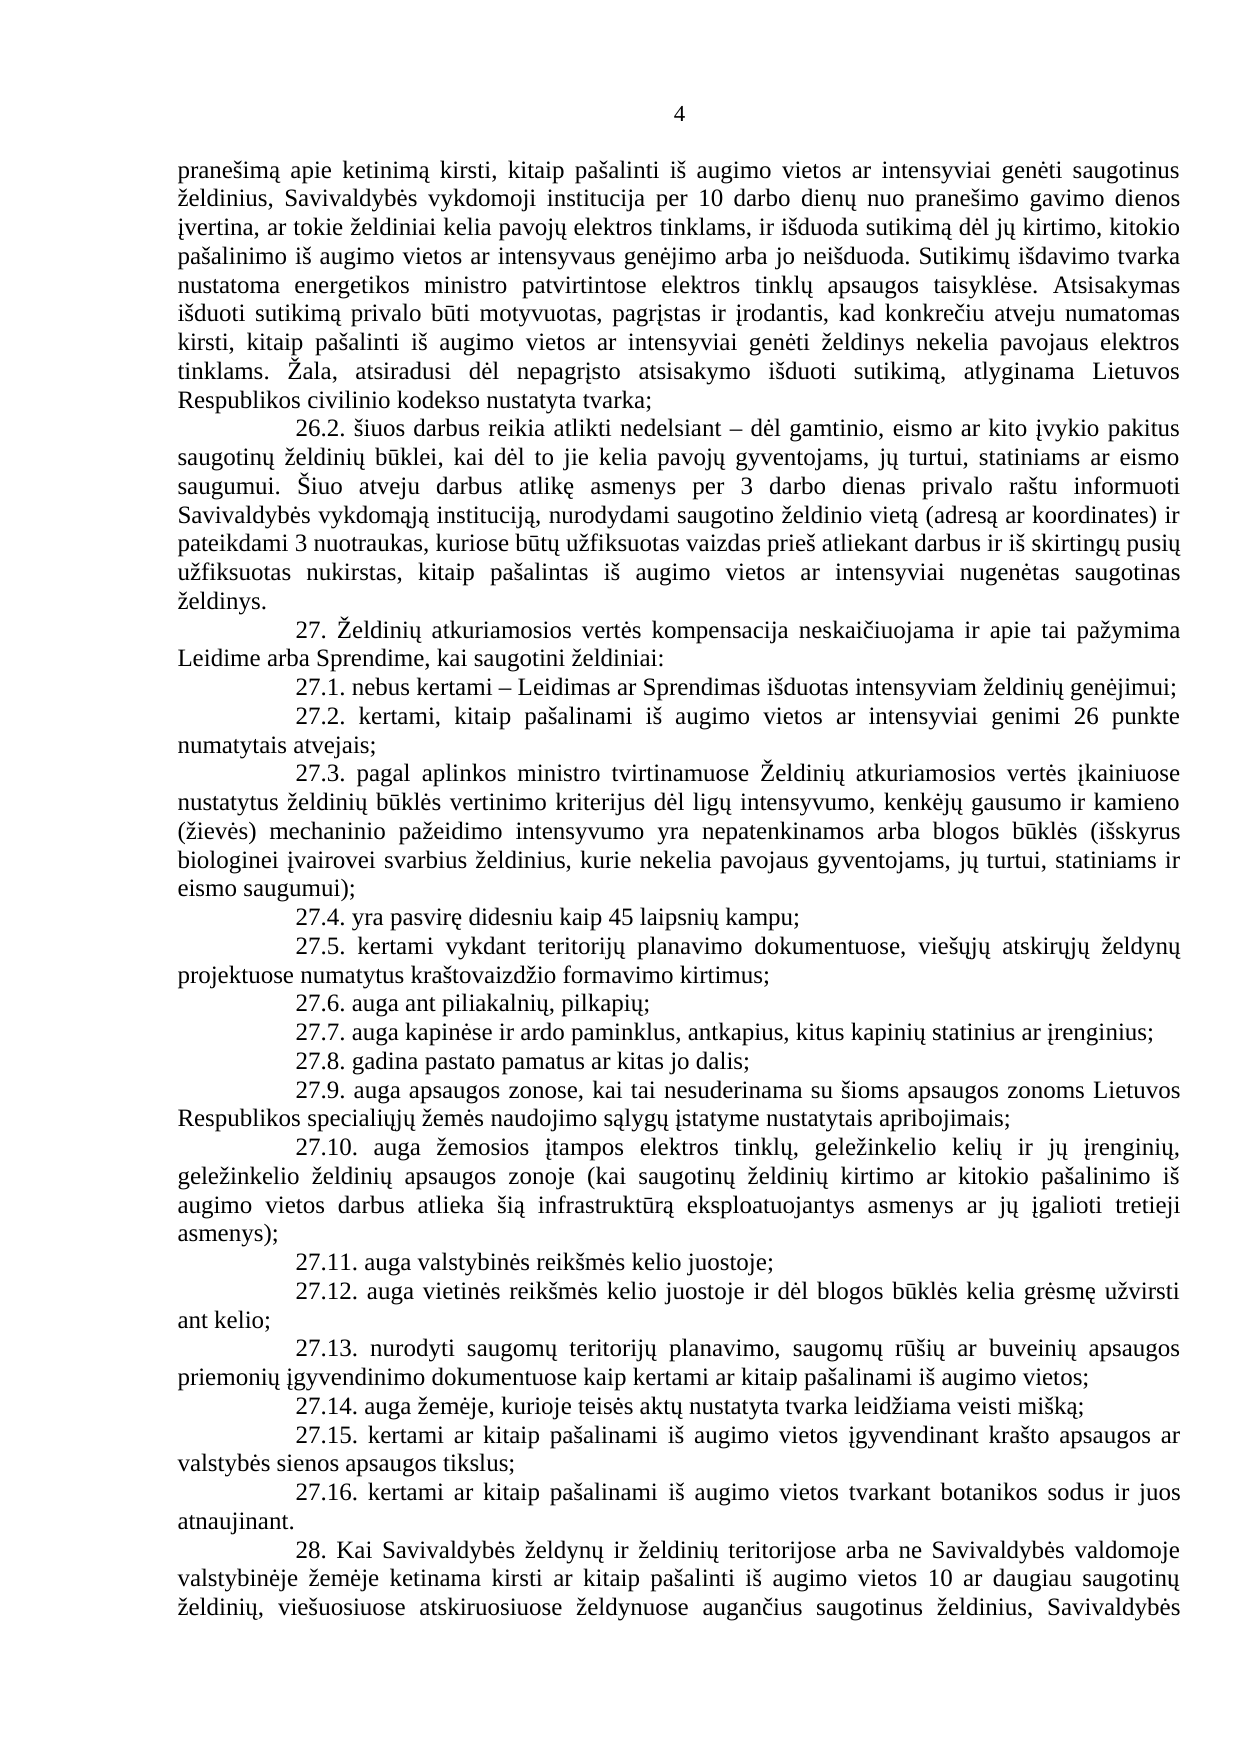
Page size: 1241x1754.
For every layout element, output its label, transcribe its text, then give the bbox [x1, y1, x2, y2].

text 27.11. auga valstybinės reikšmės kelio juostoje; [177, 1247, 1181, 1276]
text 27.10. auga žemosios įtampos elektros tinklų, geležinkelio kelių ir jų įrenginių, geležinkelio želdinių apsaugos zonoje (kai saugotinų želdinių kirtimo ar kitokio pašalinimo iš augimo vietos darbus atlieka šią infrastruktūrą eksploatuojantys asmenys ar jų įgalioti tretieji asmenys); [177, 1132, 1181, 1247]
text 26.2. šiuos darbus reikia atlikti nedelsiant – dėl gamtinio, eismo ar kito įvykio pakitus saugotinų želdinių būklei, kai dėl to jie kelia pavojų gyventojams, jų turtui, statiniams ar eismo saugumui. Šiuo atveju darbus atlikę asmenys per 3 darbo dienas privalo raštu informuoti Savivaldybės vykdomąją instituciją, nurodydami saugotino želdinio vietą (adresą ar koordinates) ir pateikdami 3 nuotraukas, kuriose būtų užfiksuotas vaizdas prieš atliekant darbus ir iš skirtingų pusių užfiksuotas nukirstas, kitaip pašalintas iš augimo vietos ar intensyviai nugenėtas saugotinas želdinys. [177, 413, 1181, 615]
text 27.13. nurodyti saugomų teritorijų planavimo, saugomų rūšių ar buveinių apsaugos priemonių įgyvendinimo dokumentuose kaip kertami ar kitaip pašalinami iš augimo vietos; [177, 1333, 1181, 1391]
text 27.6. auga ant piliakalnių, pilkapių; [177, 988, 1181, 1017]
text 27.15. kertami ar kitaip pašalinami iš augimo vietos įgyvendinant krašto apsaugos ar valstybės sienos apsaugos tikslus; [177, 1420, 1181, 1477]
text 27.4. yra pasvirę didesniu kaip 45 laipsnių kampu; [177, 902, 1181, 931]
text 27.1. nebus kertami – Leidimas ar Sprendimas išduotas intensyviam želdinių genėjimui; [177, 672, 1181, 701]
text 27. Želdinių atkuriamosios vertės kompensacija neskaičiuojama ir apie tai pažymima Leidime arba Sprendime, kai saugotini želdiniai: [177, 615, 1181, 672]
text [177, 155, 1181, 413]
text 27.8. gadina pastato pamatus ar kitas jo dalis; [177, 1046, 1181, 1075]
text 27.12. auga vietinės reikšmės kelio juostoje ir dėl blogos būklės kelia grėsmę užvirsti ant kelio; [177, 1276, 1181, 1333]
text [177, 1535, 1181, 1621]
text 27.14. auga žemėje, kurioje teisės aktų nustatyta tvarka leidžiama veisti mišką; [177, 1391, 1181, 1420]
text 27.9. auga apsaugos zonose, kai tai nesuderinama su šioms apsaugos zonoms Lietuvos Respublikos specialiųjų žemės naudojimo sąlygų įstatyme nustatytais apribojimais; [177, 1075, 1181, 1132]
text 27.5. kertami vykdant teritorijų planavimo dokumentuose, viešųjų atskirųjų želdynų projektuose numatytus kraštovaizdžio formavimo kirtimus; [177, 931, 1181, 988]
text 27.16. kertami ar kitaip pašalinami iš augimo vietos tvarkant botanikos sodus ir juos atnaujinant. [177, 1477, 1181, 1535]
text 27.3. pagal aplinkos ministro tvirtinamuose Želdinių atkuriamosios vertės įkainiuose nustatytus želdinių būklės vertinimo kriterijus dėl ligų intensyvumo, kenkėjų gausumo ir kamieno (žievės) mechaninio pažeidimo intensyvumo yra nepatenkinamos arba blogos būklės (išskyrus biologinei įvairovei svarbius želdinius, kurie nekelia pavojaus gyventojams, jų turtui, statiniams ir eismo saugumui); [177, 758, 1181, 902]
text 27.2. kertami, kitaip pašalinami iš augimo vietos ar intensyviai genimi 26 punkte numatytais atvejais; [177, 701, 1181, 758]
text 27.7. auga kapinėse ir ardo paminklus, antkapius, kitus kapinių statinius ar įrenginius; [177, 1017, 1181, 1046]
